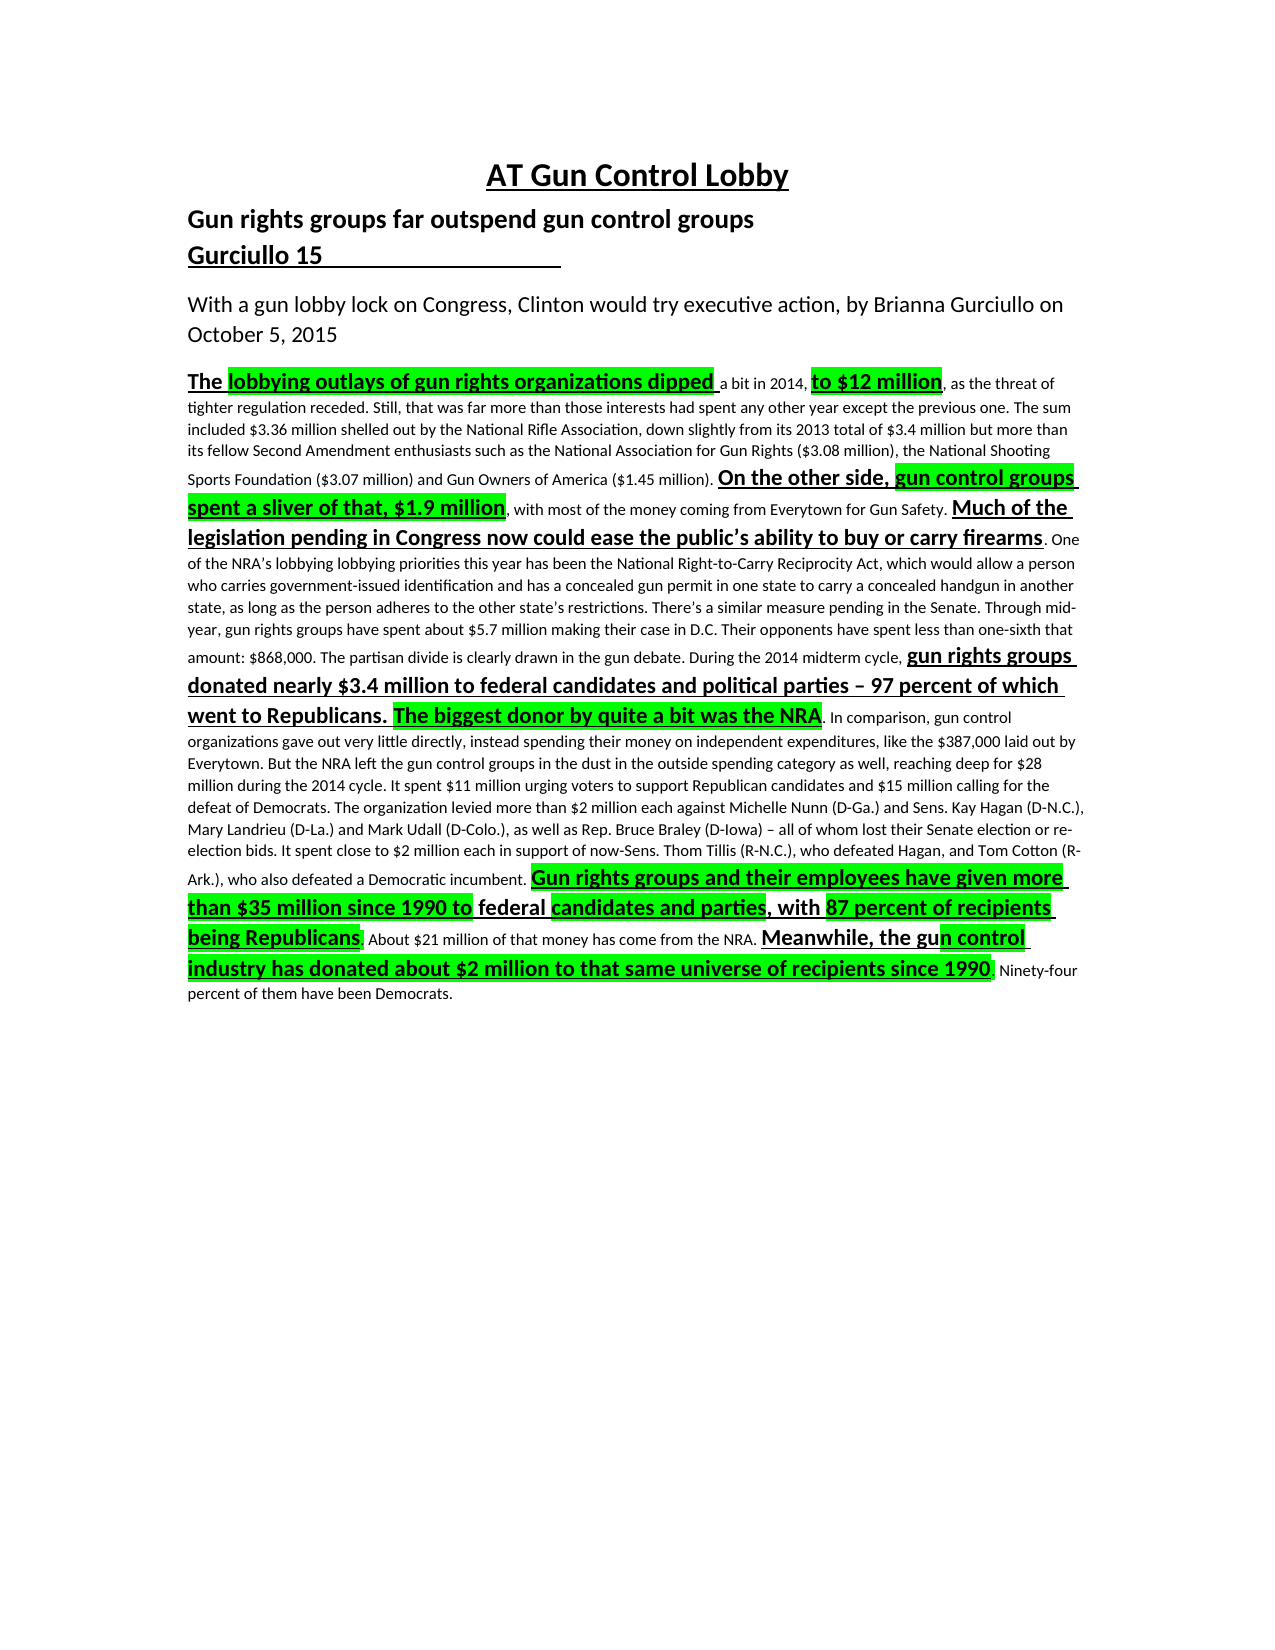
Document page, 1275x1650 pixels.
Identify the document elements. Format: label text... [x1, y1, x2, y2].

text Gurciullo 15 [187, 238, 1087, 271]
text With a gun lobby lock on Congress, Clinton would try executive action, by Brianna Gurciullo on October 5, 2015 [187, 290, 1087, 348]
text The lobbying outlays of gun rights organizations dipped a bit in 2014, to $12 million, as the threat of tighter regulation receded. Still, that was far more than those interests had spent any other year except the previous one. The sum included $3.36 million shelled out by the National Rifle Association, down slightly from its 2013 total of $3.4 million but more than its fellow Second Amendment enthusiasts such as the National Association for Gun Rights ($3.08 million), the National Shooting Sports Foundation ($3.07 million) and Gun Owners of America ($1.45 million). On the other side, gun control groups spent a sliver of that, $1.9 million, with most of the money coming from Everytown for Gun Safety. Much of the legislation pending in Congress now could ease the public’s ability to buy or carry firearms. One of the NRA’s lobbying lobbying priorities this year has been the National Right-to-Carry Reciprocity Act, which would allow a person who carries government-issued identification and has a concealed gun permit in one state to carry a concealed handgun in another state, as long as the person adheres to the other state’s restrictions. There’s a similar measure pending in the Senate. Through mid-year, gun rights groups have spent about $5.7 million making their case in D.C. Their opponents have spent less than one-sixth that amount: $868,000. The partisan divide is clearly drawn in the gun debate. During the 2014 midterm cycle, gun rights groups donated nearly $3.4 million to federal candidates and political parties – 97 percent of which went to Republicans. The biggest donor by quite a bit was the NRA. In comparison, gun control organizations gave out very little directly, instead spending their money on independent expenditures, like the $387,000 laid out by Everytown. But the NRA left the gun control groups in the dust in the outside spending category as well, reaching deep for $28 million during the 2014 cycle. It spent $11 million urging voters to support Republican candidates and $15 million calling for the defeat of Democrats. The organization levied more than $2 million each against Michelle Nunn (D-Ga.) and Sens. Kay Hagan (D-N.C.), Mary Landrieu (D-La.) and Mark Udall (D-Colo.), as well as Rep. Bruce Braley (D-Iowa) – all of whom lost their Senate election or re-election bids. It spent close to $2 million each in support of now-Sens. Thom Tillis (R-N.C.), who defeated Hagan, and Tom Cotton (R-Ark.), who also defeated a Democratic incumbent. Gun rights groups and their employees have given more than $35 million since 1990 to federal candidates and parties, with 87 percent of recipients being Republicans. About $21 million of that money has come from the NRA. Meanwhile, the gun control industry has donated about $2 million to that same universe of recipients since 1990. Ninety-four percent of them have been Democrats. [187, 367, 1087, 1004]
subtitle AT Gun Control Lobby [187, 154, 1087, 195]
subtitle Gun rights groups far outspend gun control groups [187, 202, 1087, 235]
